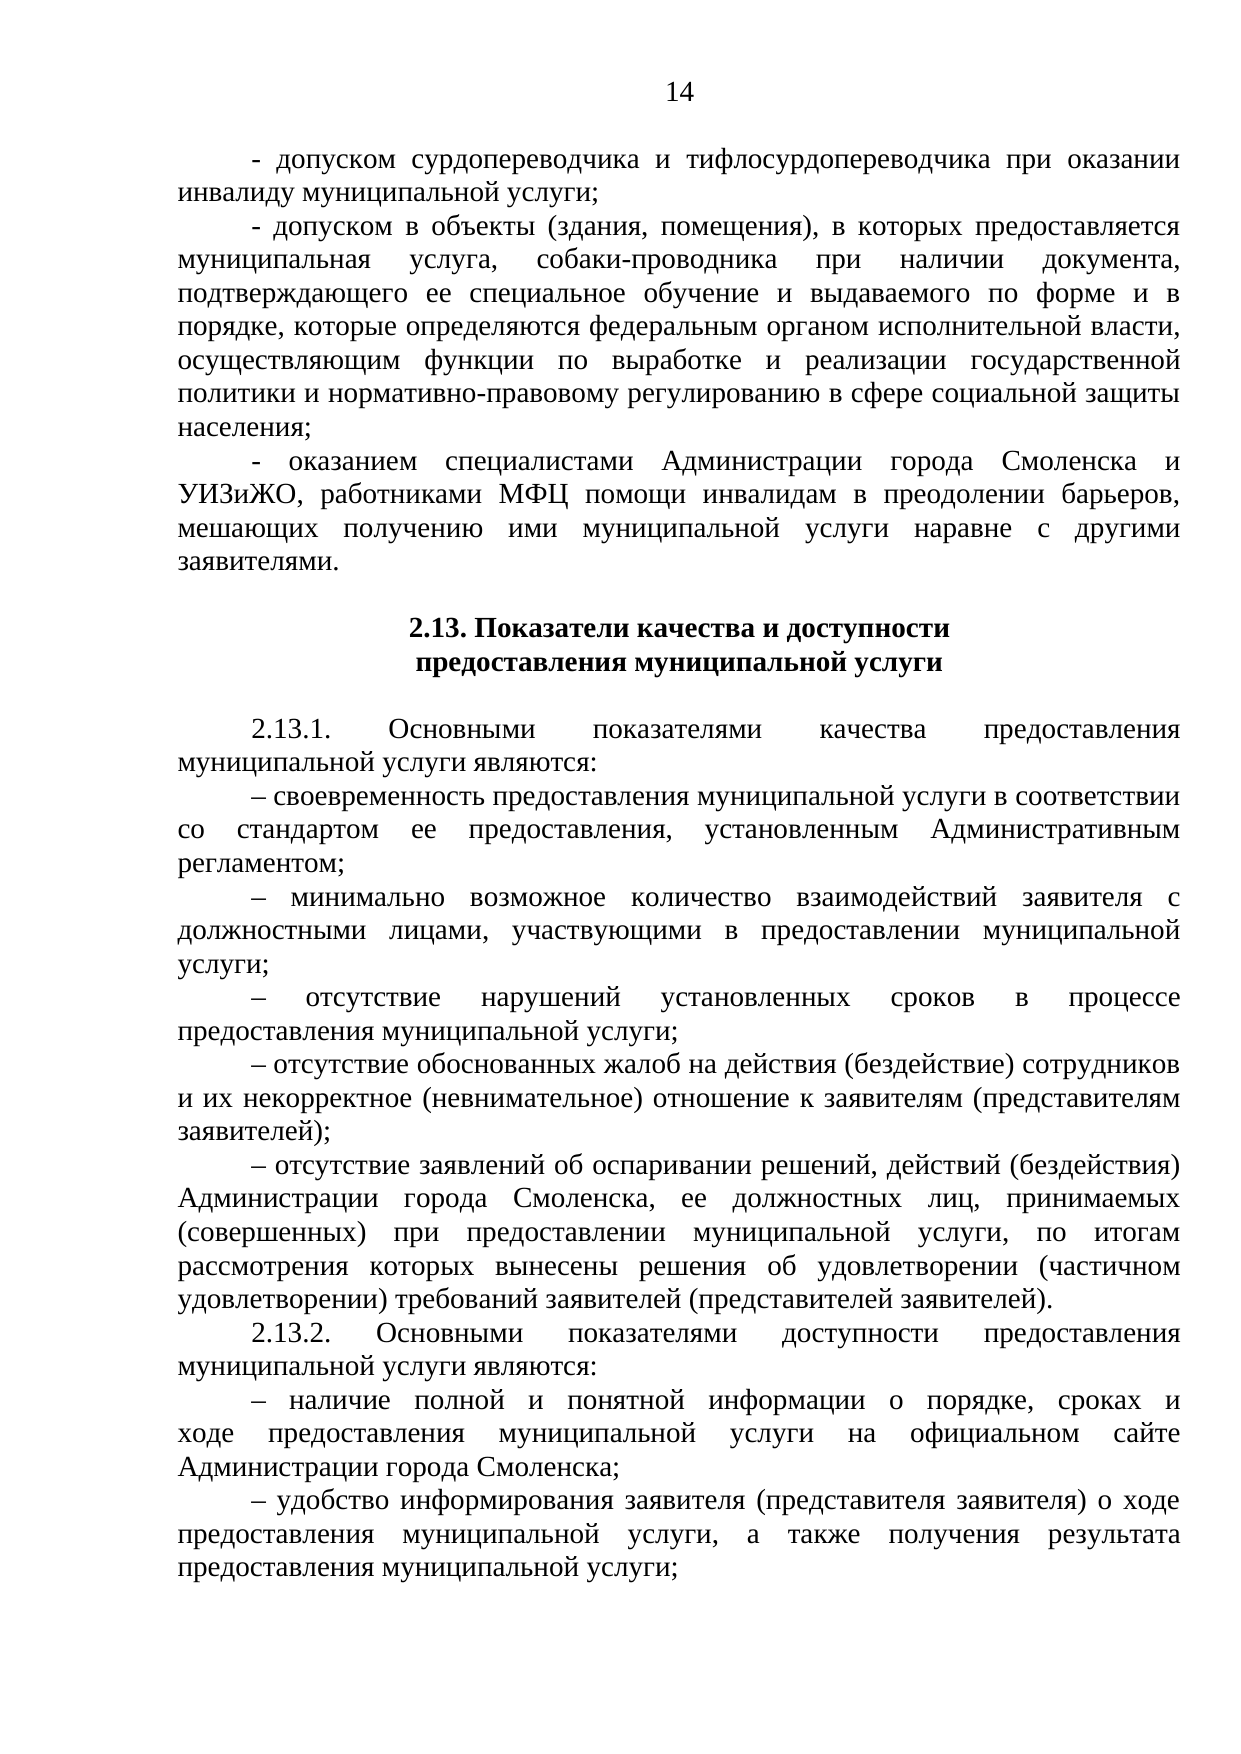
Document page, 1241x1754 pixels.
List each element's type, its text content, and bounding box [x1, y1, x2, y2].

text – отсутствие нарушений установленных сроков в процессе предоставления муниципальной услуги; [177, 979, 1181, 1046]
text 2.13.2. Основными показателями доступности предоставления муниципальной услуги являются: [177, 1315, 1181, 1382]
text – отсутствие заявлений об оспаривании решений, действий (бездействия) Администрации города Смоленска, ее должностных лиц, принимаемых (совершенных) при предоставлении муниципальной услуги, по итогам рассмотрения которых вынесены решения об удовлетворении (частичном удовлетворении) требований заявителей (представителей заявителей). [177, 1147, 1181, 1315]
text 2.13.1. Основными показателями качества предоставления муниципальной услуги являются: [177, 711, 1181, 778]
text – минимально возможное количество взаимодействий заявителя с должностными лицами, участвующими в предоставлении муниципальной услуги; [177, 879, 1181, 979]
title 2.13. Показатели качества и доступности [177, 610, 1181, 644]
text – отсутствие обоснованных жалоб на действия (бездействие) сотрудников и их некорректное (невнимательное) отношение к заявителям (представителям заявителей); [177, 1046, 1181, 1147]
text - допуском в объекты (здания, помещения), в которых предоставляется муниципальная услуга, собаки-проводника при наличии документа, подтверждающего ее специальное обучение и выдаваемого по форме и в порядке, которые определяются федеральным органом исполнительной власти, осуществляющим функции по выработке и реализации государственной политики и нормативно-правовому регулированию в сфере социальной защиты населения; [177, 208, 1181, 443]
title предоставления муниципальной услуги [177, 644, 1181, 677]
text – удобство информирования заявителя (представителя заявителя) о ходе предоставления муниципальной услуги, а также получения результата предоставления муниципальной услуги; [177, 1482, 1181, 1583]
text – наличие полной и понятной информации о порядке, сроках и ходе предоставления муниципальной услуги на официальном сайте Администрации города Смоленска; [177, 1382, 1181, 1482]
text – своевременность предоставления муниципальной услуги в соответствии со стандартом ее предоставления, установленным Административным регламентом; [177, 778, 1181, 879]
text - оказанием специалистами Администрации города Смоленска и УИЗиЖО, работниками МФЦ помощи инвалидам в преодолении барьеров, мешающих получению ими муниципальной услуги наравне с другими заявителями. [177, 443, 1181, 577]
text - допуском сурдопереводчика и тифлосурдопереводчика при оказании инвалиду муниципальной услуги; [177, 141, 1181, 208]
